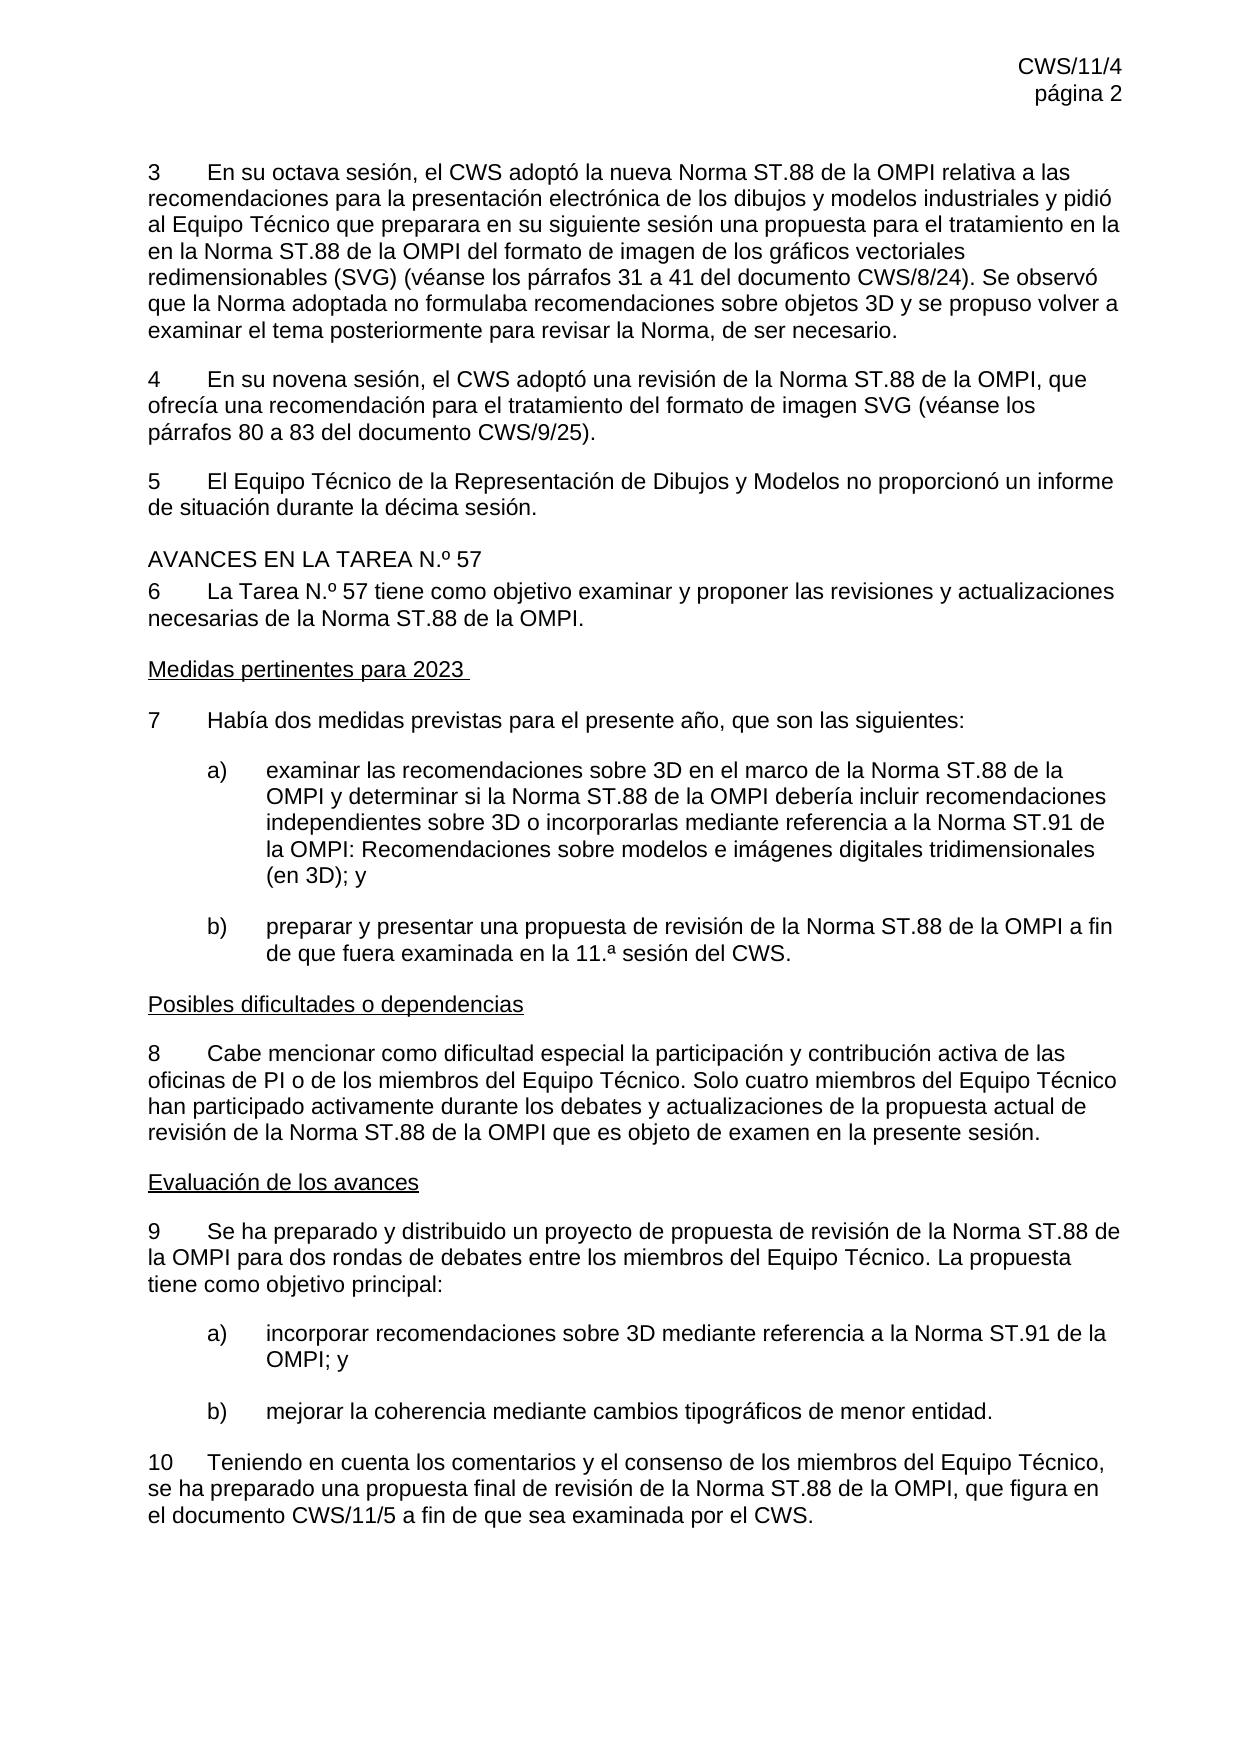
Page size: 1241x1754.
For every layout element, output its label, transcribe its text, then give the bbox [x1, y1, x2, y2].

list Había dos medidas previstas para el presente año, que son las siguientes: [148, 707, 1122, 734]
list Se ha preparado y distribuido un proyecto de propuesta de revisión de la Norma ST.88 de la OMPI para dos rondas de debates entre los miembros del Equipo Técnico. La propuesta tiene como objetivo principal: [148, 1218, 1122, 1297]
list Posibles dificultades o dependencias [148, 991, 1122, 1017]
list Evaluación de los avances [148, 1169, 1122, 1195]
list En su octava sesión, el CWS adoptó la nueva Norma ST.88 de la OMPI relativa a las recomendaciones para la presentación electrónica de los dibujos y modelos industriales y pidió al Equipo Técnico que preparara en su siguiente sesión una propuesta para el tratamiento en la en la Norma ST.88 de la OMPI del formato de imagen de los gráficos vectoriales redimensionables (SVG) (véanse los párrafos 31 a 41 del documento CWS/8/24). Se observó que la Norma adoptada no formulaba recomendaciones sobre objetos 3D y se propuso volver a examinar el tema posteriormente para revisar la Norma, de ser necesario. [148, 158, 1122, 343]
subtitle Avances en la Tarea N.º 57 [148, 546, 1122, 572]
list Medidas pertinentes para 2023 [148, 656, 1122, 682]
list mejorar la coherencia mediante cambios tipográficos de menor entidad. [207, 1398, 1122, 1424]
list examinar las recomendaciones sobre 3D en el marco de la Norma ST.88 de la OMPI y determinar si la Norma ST.88 de la OMPI debería incluir recomendaciones independientes sobre 3D o incorporarlas mediante referencia a la Norma ST.91 de la OMPI: Recomendaciones sobre modelos e imágenes digitales tridimensionales (en 3D); y [207, 757, 1122, 888]
list Cabe mencionar como dificultad especial la participación y contribución activa de las oficinas de PI o de los miembros del Equipo Técnico. Solo cuatro miembros del Equipo Técnico han participado activamente durante los debates y actualizaciones de la propuesta actual de revisión de la Norma ST.88 de la OMPI que es objeto de examen en la presente sesión. [148, 1040, 1122, 1146]
list preparar y presentar una propuesta de revisión de la Norma ST.88 de la OMPI a fin de que fuera examinada en la 11.ª sesión del CWS. [207, 913, 1122, 966]
list Teniendo en cuenta los comentarios y el consenso de los miembros del Equipo Técnico, se ha preparado una propuesta final de revisión de la Norma ST.88 de la OMPI, que figura en el documento CWS/11/5 a fin de que sea examinada por el CWS. [148, 1449, 1122, 1528]
list En su novena sesión, el CWS adoptó una revisión de la Norma ST.88 de la OMPI, que ofrecía una recomendación para el tratamiento del formato de imagen SVG (véanse los párrafos 80 a 83 del documento CWS/9/25). [148, 366, 1122, 445]
list incorporar recomendaciones sobre 3D mediante referencia a la Norma ST.91 de la OMPI; y [207, 1320, 1122, 1373]
list El Equipo Técnico de la Representación de Dibujos y Modelos no proporcionó un informe de situación durante la décima sesión. [148, 468, 1122, 521]
list La Tarea N.º 57 tiene como objetivo examinar y proponer las revisiones y actualizaciones necesarias de la Norma ST.88 de la OMPI. [148, 578, 1122, 631]
